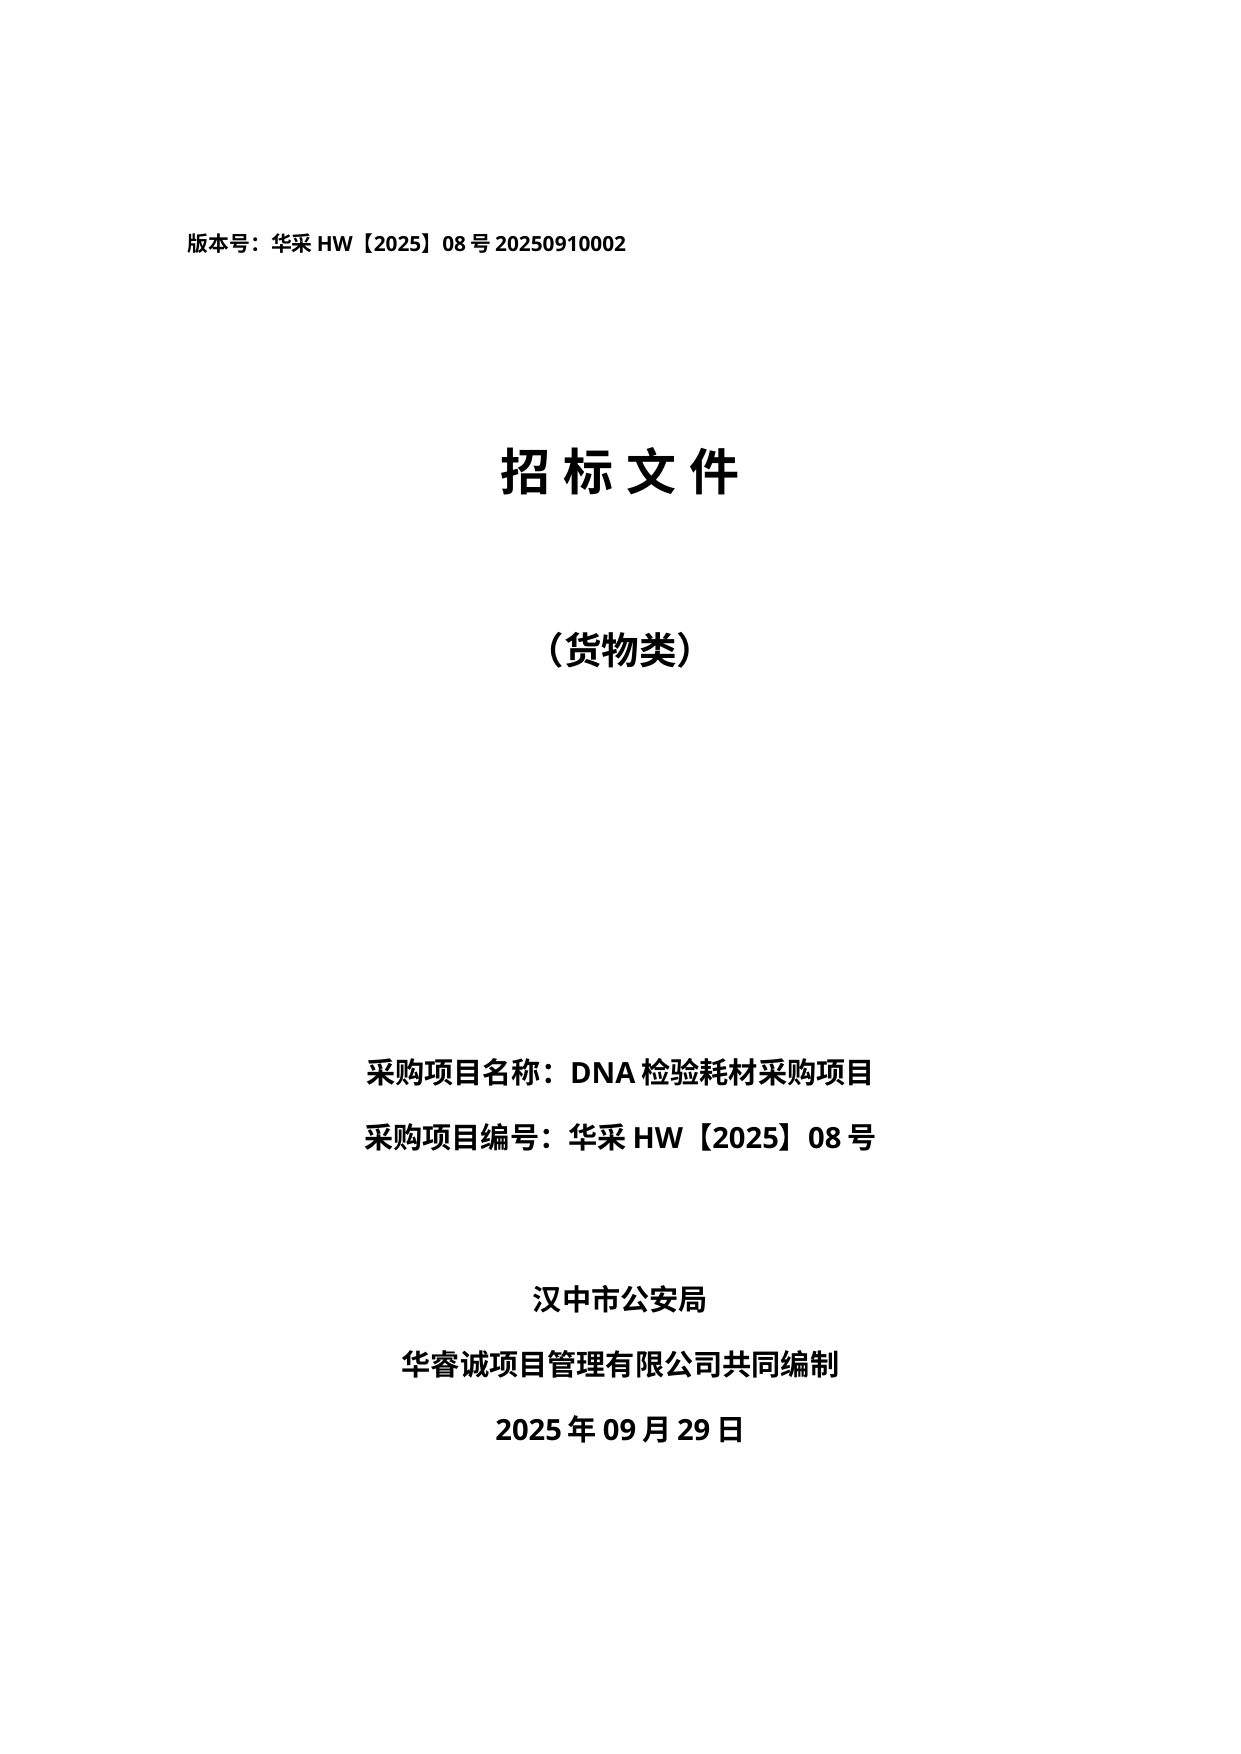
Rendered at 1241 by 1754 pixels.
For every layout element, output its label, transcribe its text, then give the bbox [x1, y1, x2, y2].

text 2025年09月29日 [187, 1397, 1053, 1462]
text 采购项目编号：华采HW【2025】08号 [187, 1104, 1053, 1267]
text 华睿诚项目管理有限公司共同编制 [187, 1332, 1053, 1397]
text 版本号：华采HW【2025】08号20250910002 [187, 227, 1053, 422]
text 汉中市公安局 [187, 1267, 1053, 1332]
text 招 标 文 件 [187, 422, 1053, 617]
text （货物类） [187, 617, 1053, 1039]
text 采购项目名称：DNA检验耗材采购项目 [187, 1039, 1053, 1104]
